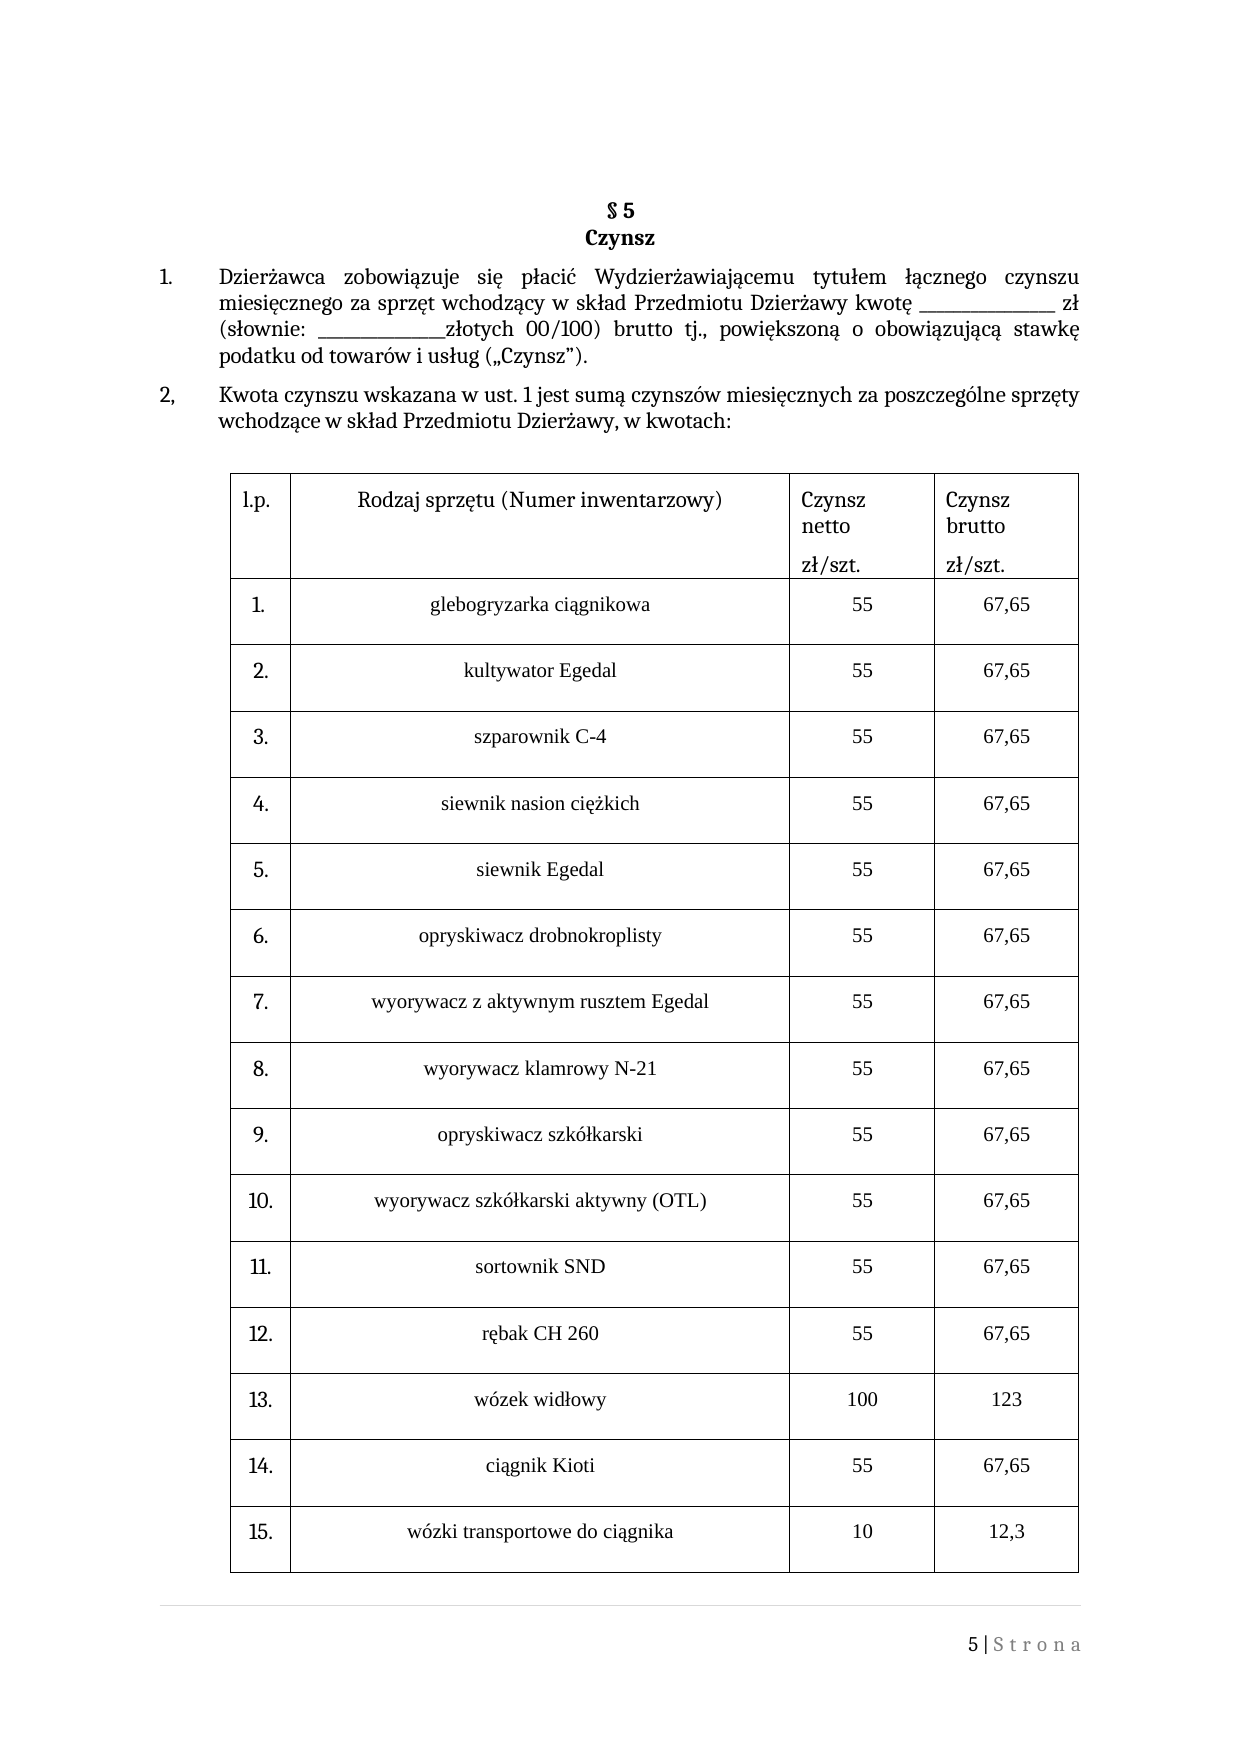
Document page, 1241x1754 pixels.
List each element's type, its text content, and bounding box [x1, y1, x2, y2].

table_cell 55 [790, 1175, 934, 1241]
table_cell 5. [231, 844, 290, 909]
table_cell siewnik nasion ciężkich [291, 778, 789, 843]
table_header Rodzaj sprzętu (Numer inwentarzowy) [291, 474, 789, 578]
table_cell 55 [790, 1242, 934, 1307]
table_cell 67,65 [935, 645, 1078, 711]
table_cell 55 [790, 778, 934, 843]
table_cell 8. [231, 1043, 290, 1108]
table_cell 55 [790, 910, 934, 976]
table_cell 55 [790, 645, 934, 711]
table_header Czynsz netto zł/szt. [790, 474, 934, 578]
table_cell 55 [790, 844, 934, 909]
table_header l.p. [231, 474, 290, 578]
table_cell szparownik C-4 [291, 712, 789, 777]
table_cell 9. [231, 1109, 290, 1174]
table_cell 67,65 [935, 1308, 1078, 1373]
table_cell 67,65 [935, 844, 1078, 909]
table_cell 14. [231, 1440, 290, 1506]
table_cell 2. [231, 645, 290, 711]
table_cell 55 [790, 1440, 934, 1506]
table_cell 55 [790, 1308, 934, 1373]
table_cell 67,65 [935, 579, 1078, 644]
table_cell 10. [231, 1175, 290, 1241]
table_cell wyorywacz klamrowy N-21 [291, 1043, 789, 1108]
table_cell 55 [790, 1043, 934, 1108]
table_cell kultywator Egedal [291, 645, 789, 711]
table_cell 6. [231, 910, 290, 976]
table_cell 13. [231, 1374, 290, 1439]
table_cell opryskiwacz drobnokroplisty [291, 910, 789, 976]
text 2, Kwota czynszu wskazana w ust. 1 jest sumą czynszów miesięcznych za poszczególne sprzęty wchodzące w skład Przedmiotu Dzierżawy, w kwotach: [159, 381, 1081, 434]
table_cell 67,65 [935, 1043, 1078, 1108]
table_cell opryskiwacz szkółkarski [291, 1109, 789, 1174]
table_cell 1. [231, 579, 290, 644]
table_cell 123 [935, 1374, 1078, 1439]
table_cell 67,65 [935, 712, 1078, 777]
table_cell rębak CH 260 [291, 1308, 789, 1373]
table_cell 67,65 [935, 1242, 1078, 1307]
table_cell 55 [790, 579, 934, 644]
table_cell glebogryzarka ciągnikowa [291, 579, 789, 644]
table_cell 67,65 [935, 1175, 1078, 1241]
table_cell 12,3 [935, 1507, 1078, 1572]
table_cell 100 [790, 1374, 934, 1439]
table_header Czynsz brutto zł/szt. [935, 474, 1078, 578]
table_cell ciągnik Kioti [291, 1440, 789, 1506]
text 1. Dzierżawca zobowiązuje się płacić Wydzierżawiającemu tytułem łącznego czynszu miesięcznego za sprzęt wchodzący w skład Przedmiotu Dzierżawy kwotę ________________ zł (słownie: _______________złotych 00/100) brutto tj., powiększoną o obowiązującą stawkę podatku od towarów i usług („Czynsz”). [159, 263, 1081, 369]
table_cell 3. [231, 712, 290, 777]
table_cell 55 [790, 977, 934, 1042]
table_cell wózek widłowy [291, 1374, 789, 1439]
table_cell wózki transportowe do ciągnika [291, 1507, 789, 1572]
table_cell 12. [231, 1308, 290, 1373]
table_cell 55 [790, 712, 934, 777]
table_cell siewnik Egedal [291, 844, 789, 909]
table_cell 11. [231, 1242, 290, 1307]
table_cell 4. [231, 778, 290, 843]
text § 5 Czynsz [159, 198, 1081, 251]
table_cell sortownik SND [291, 1242, 789, 1307]
table_cell 67,65 [935, 1109, 1078, 1174]
table_cell 55 [790, 1109, 934, 1174]
table_cell 67,65 [935, 910, 1078, 976]
table_cell 15. [231, 1507, 290, 1572]
table_cell 7. [231, 977, 290, 1042]
table_cell wyorywacz z aktywnym rusztem Egedal [291, 977, 789, 1042]
table_cell 67,65 [935, 1440, 1078, 1506]
table_cell wyorywacz szkółkarski aktywny (OTL) [291, 1175, 789, 1241]
table_cell 67,65 [935, 977, 1078, 1042]
table_cell 67,65 [935, 778, 1078, 843]
table_cell 10 [790, 1507, 934, 1572]
